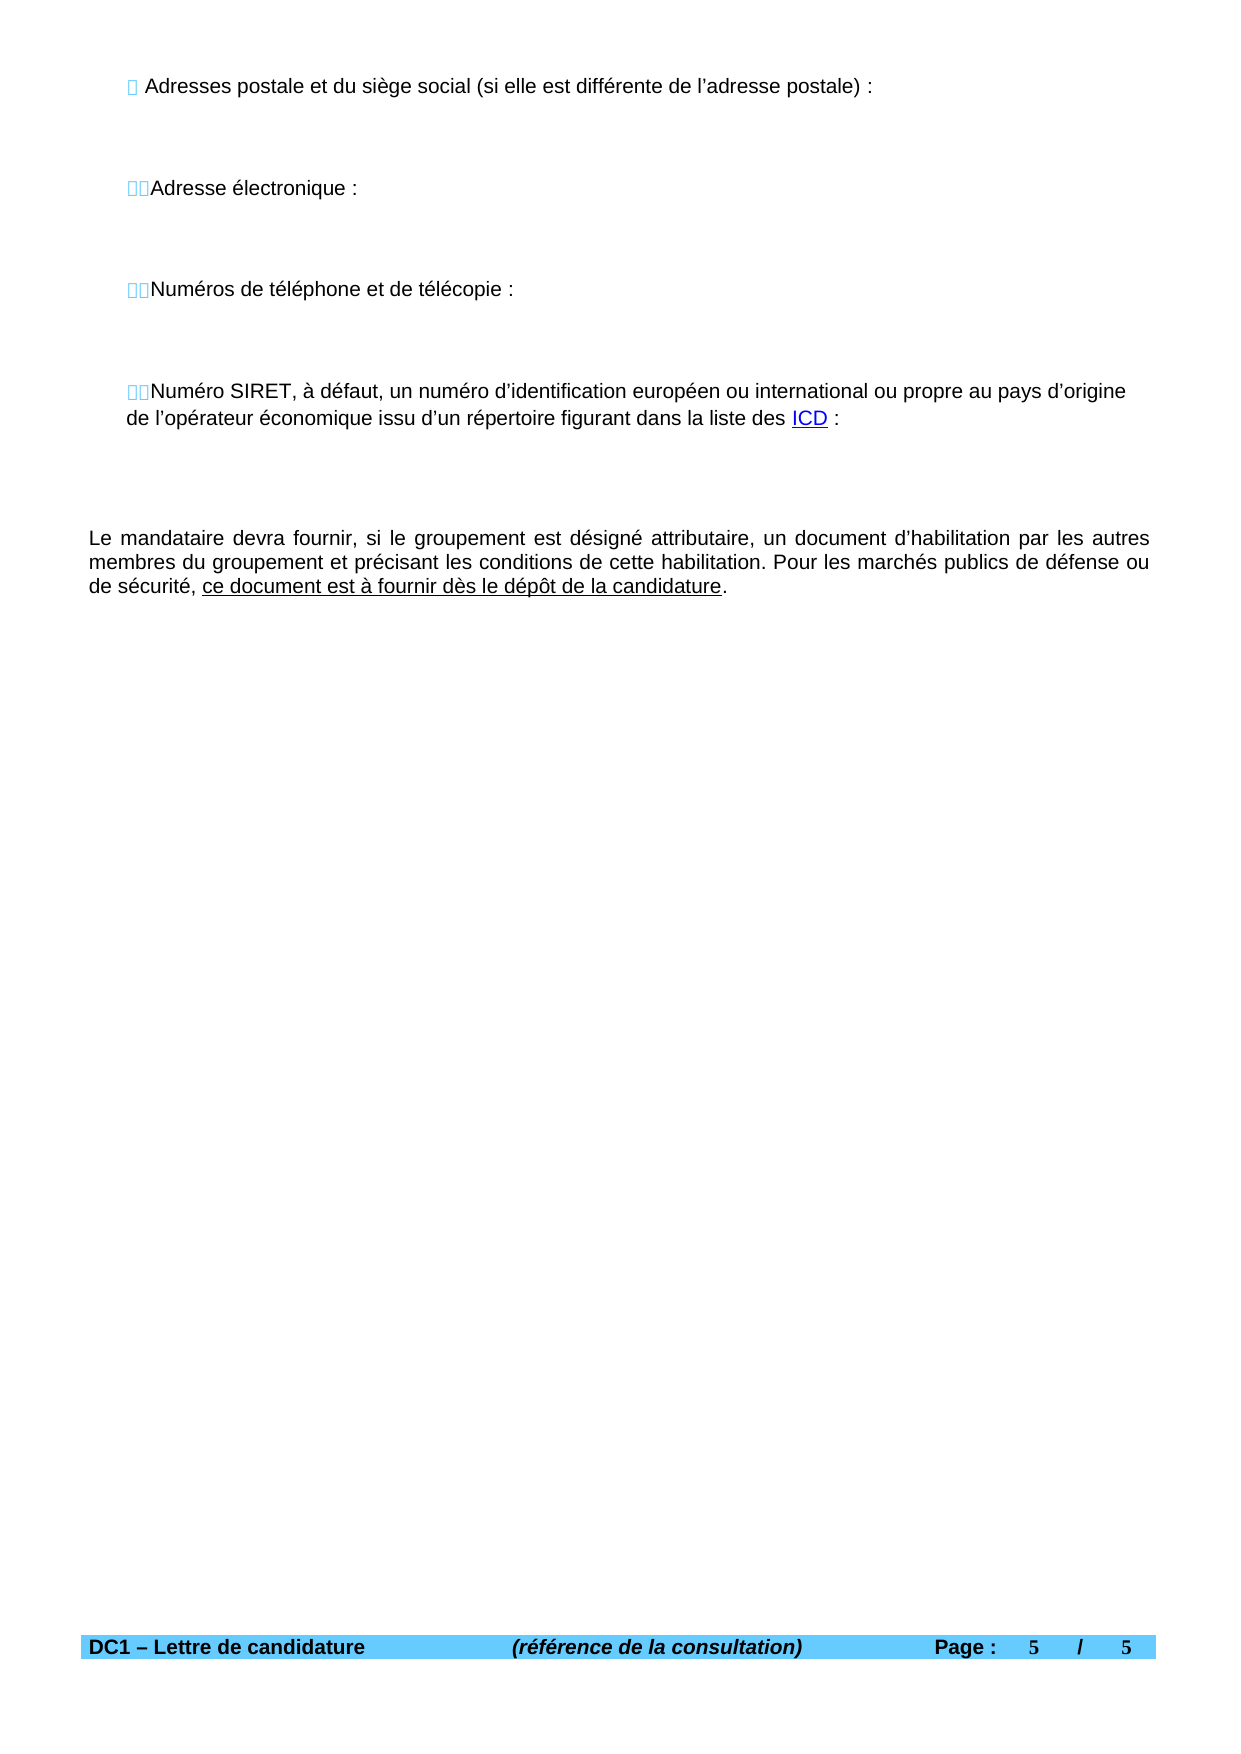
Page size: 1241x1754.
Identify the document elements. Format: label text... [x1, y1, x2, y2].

text Numéro SIRET, à défaut, un numéro d’identification européen ou international ou propre au pays d’origine de l’opérateur économique issu d’un répertoire figurant dans la liste des ICD : [126, 376, 1152, 430]
text Le mandataire devra fournir, si le groupement est désigné attributaire, un document d’habilitation par les autres membres du groupement et précisant les conditions de cette habilitation. Pour les marchés publics de défense ou de sécurité, ce document est à fournir dès le dépôt de la candidature. [89, 526, 1152, 598]
text  Adresses postale et du siège social (si elle est différente de l’adresse postale) : [126, 71, 1152, 101]
text Adresse électronique : [126, 173, 1152, 203]
text Numéros de téléphone et de télécopie : [126, 274, 1152, 304]
